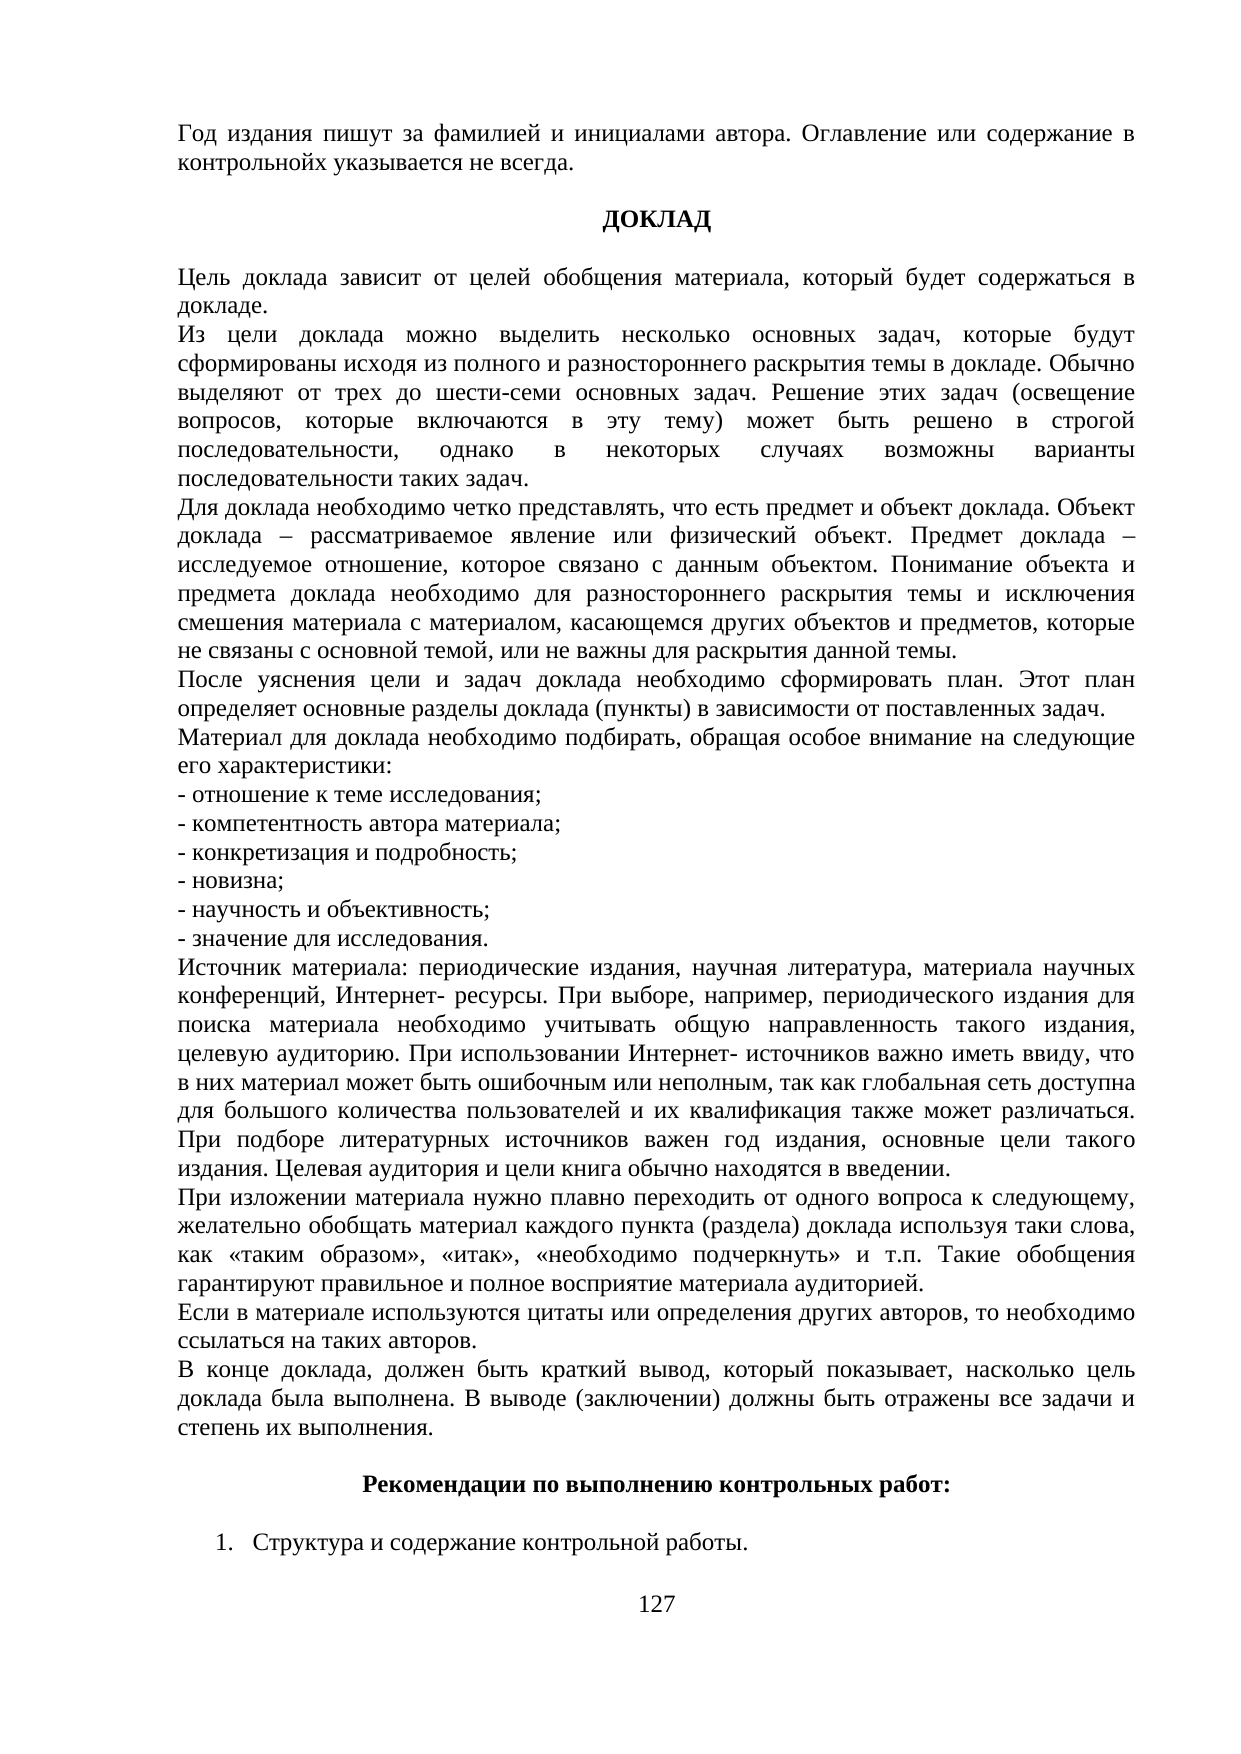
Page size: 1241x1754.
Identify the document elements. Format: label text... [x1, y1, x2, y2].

text В конце доклада, должен быть краткий вывод, который показывает, насколько цель доклада была выполнена. В выводе (заключении) должны быть отражены все задачи и степень их выполнения. [177, 1354, 1136, 1441]
text - новизна; [177, 866, 1136, 894]
text - научность и объективность; [177, 894, 1136, 923]
text Источник материала: периодические издания, научная литература, материала научных конференций, Интернет- ресурсы. При выборе, например, периодического издания для поиска материала необходимо учитывать общую направленность такого издания, целевую аудиторию. При использовании Интернет- источников важно иметь ввиду, что в них материал может быть ошибочным или неполным, так как глобальная сеть доступна для большого количества пользователей и их квалификация также может различаться. При подборе литературных источников важен год издания, основные цели такого издания. Целевая аудитория и цели книга обычно находятся в введении. [177, 952, 1136, 1182]
text Цель доклада зависит от целей обобщения материала, который будет содержаться в докладе. [177, 262, 1136, 319]
text Год издания пишут за фамилией и инициалами автора. Оглавление или содержание в контрольнойх указывается не всегда. [177, 118, 1136, 176]
text Материал для доклада необходимо подбирать, обращая особое внимание на следующие его характеристики: [177, 722, 1136, 779]
text ДОКЛАД [177, 204, 1136, 233]
text - значение для исследования. [177, 923, 1136, 952]
text После уяснения цели и задач доклада необходимо сформировать план. Этот план определяет основные разделы доклада (пункты) в зависимости от поставленных задач. [177, 664, 1136, 722]
text Для доклада необходимо четко представлять, что есть предмет и объект доклада. Объект доклада – рассматриваемое явление или физический объект. Предмет доклада – исследуемое отношение, которое связано с данным объектом. Понимание объекта и предмета доклада необходимо для разностороннего раскрытия темы и исключения смешения материала с материалом, касающемся других объектов и предметов, которые не связаны с основной темой, или не важны для раскрытия данной темы. [177, 492, 1136, 664]
text При изложении материала нужно плавно переходить от одного вопроса к следующему, желательно обобщать материал каждого пункта (раздела) доклада используя таки слова, как «таким образом», «итак», «необходимо подчеркнуть» и т.п. Такие обобщения гарантируют правильное и полное восприятие материала аудиторией. [177, 1182, 1136, 1297]
text - конкретизация и подробность; [177, 837, 1136, 866]
text Рекомендации по выполнению контрольных работ: [177, 1469, 1136, 1498]
text Из цели доклада можно выделить несколько основных задач, которые будут сформированы исходя из полного и разностороннего раскрытия темы в докладе. Обычно выделяют от трех до шести-семи основных задач. Решение этих задач (освещение вопросов, которые включаются в эту тему) может быть решено в строгой последовательности, однако в некоторых случаях возможны варианты последовательности таких задач. [177, 319, 1136, 492]
text - компетентность автора материала; [177, 808, 1136, 837]
text Если в материале используются цитаты или определения других авторов, то необходимо ссылаться на таких авторов. [177, 1297, 1136, 1354]
list Структура и содержание контрольной работы. [215, 1527, 1136, 1556]
text - отношение к теме исследования; [177, 779, 1136, 808]
